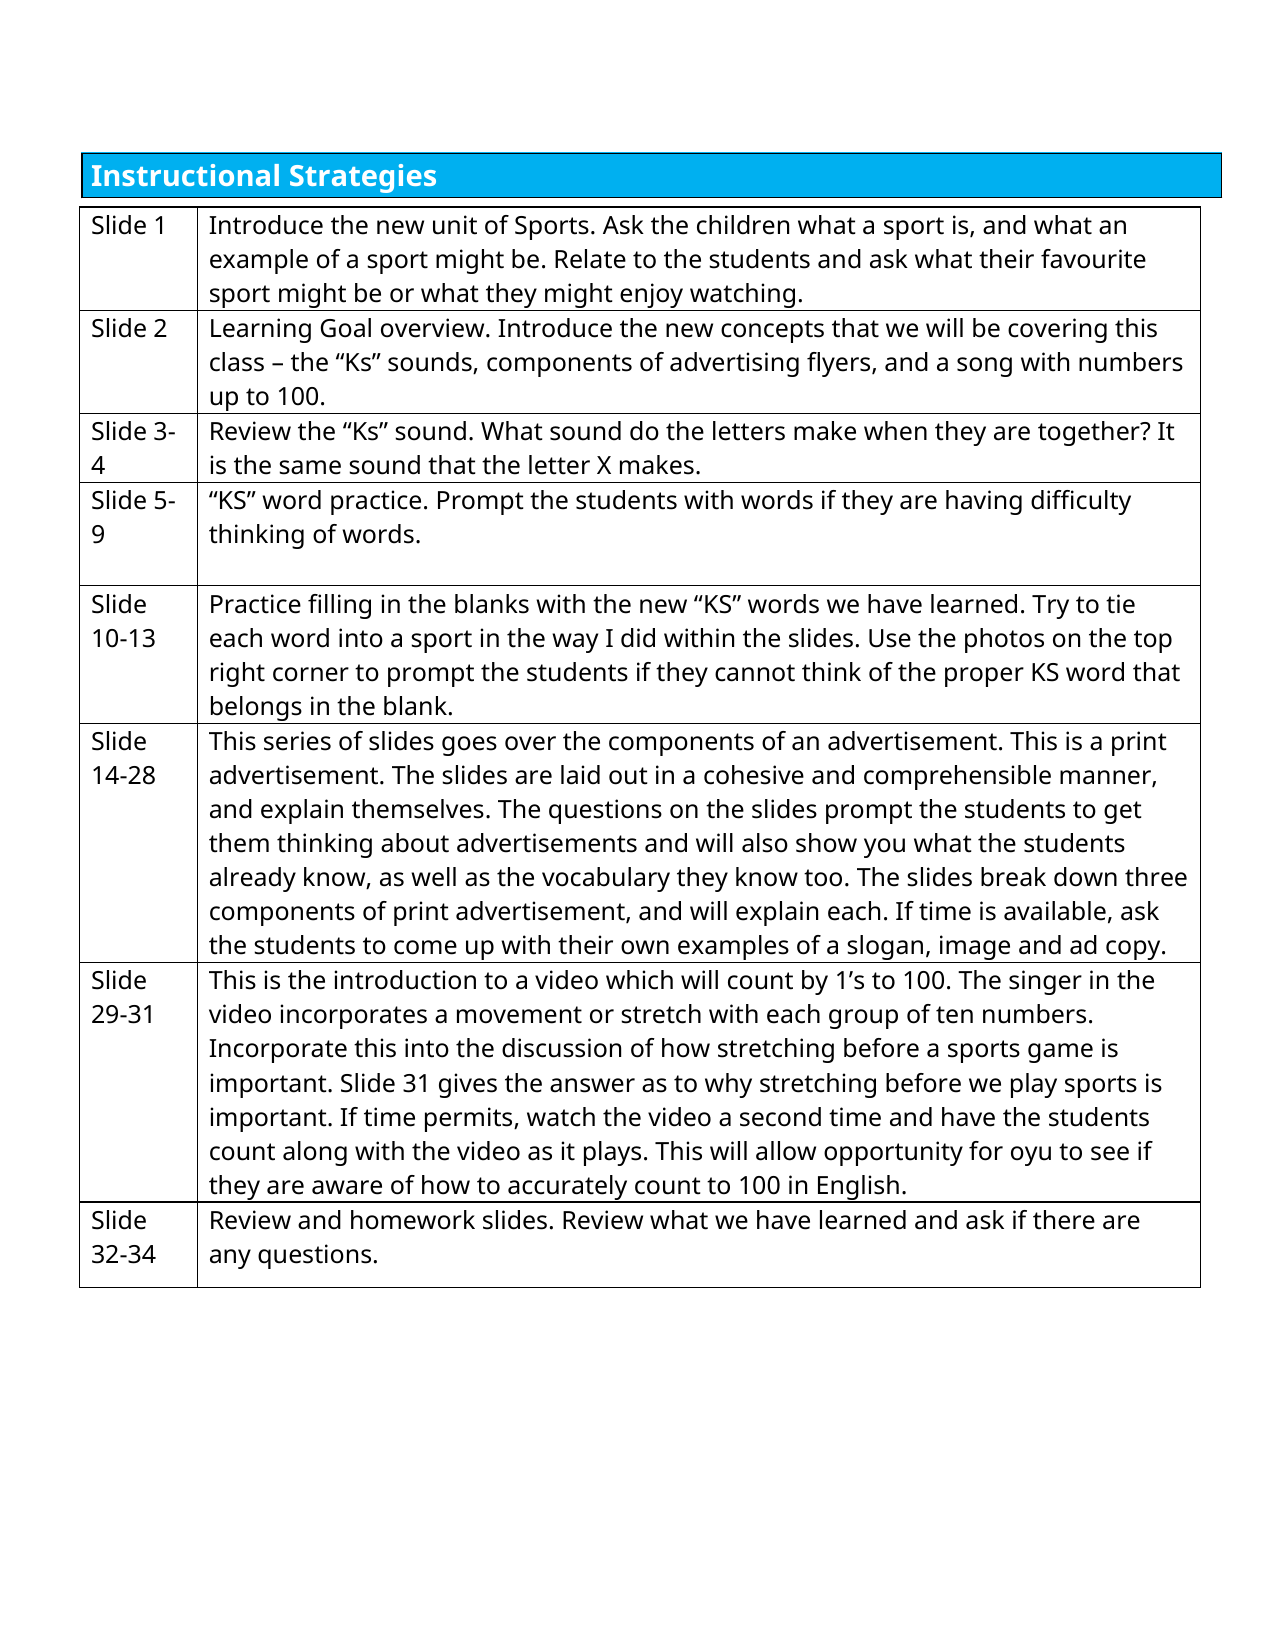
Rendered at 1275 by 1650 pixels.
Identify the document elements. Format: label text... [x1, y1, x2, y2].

table_cell This series of slides goes over the components of an advertisement. This is a print advertisement. The slides are laid out in a cohesive and comprehensible manner, and explain themselves. The questions on the slides prompt the students to get them thinking about advertisements and will also show you what the students already know, as well as the vocabulary they know too. The slides break down three components of print advertisement, and will explain each. If time is available, ask the students to come up with their own examples of a slogan, image and ad copy. [198, 724, 1200, 962]
table_cell “KS” word practice. Prompt the students with words if they are having difficulty thinking of words. [198, 483, 1200, 585]
table_header Introduce the new unit of Sports. Ask the children what a sport is, and what an example of a sport might be. Relate to the students and ask what their favourite sport might be or what they might enjoy watching. [198, 208, 1200, 309]
table_cell Slide 14-28 [80, 724, 197, 962]
table_cell Slide 3-4 [80, 414, 197, 482]
table_cell Slide 29-31 [80, 963, 197, 1201]
table_cell Slide 10-13 [80, 586, 197, 722]
table_cell This is the introduction to a video which will count by 1’s to 100. The singer in the video incorporates a movement or stretch with each group of ten numbers. Incorporate this into the discussion of how stretching before a sports game is important. Slide 31 gives the answer as to why stretching before we play sports is important. If time permits, watch the video a second time and have the students count along with the video as it plays. This will allow opportunity for oyu to see if they are aware of how to accurately count to 100 in English. [198, 963, 1200, 1201]
table_cell Learning Goal overview. Introduce the new concepts that we will be covering this class – the “Ks” sounds, components of advertising flyers, and a song with numbers up to 100. [198, 311, 1200, 413]
table_cell Review the “Ks” sound. What sound do the letters make when they are together? It is the same sound that the letter X makes. [198, 414, 1200, 482]
table_header Slide 1 [80, 208, 197, 309]
table_cell Slide 5-9 [80, 483, 197, 585]
text Instructional Strategies [83, 154, 1221, 197]
table_cell Practice filling in the blanks with the new “KS” words we have learned. Try to tie each word into a sport in the way I did within the slides. Use the photos on the top right corner to prompt the students if they cannot think of the proper KS word that belongs in the blank. [198, 586, 1200, 722]
table_cell Slide 32-34 [80, 1203, 197, 1287]
table_cell Slide 2 [80, 311, 197, 413]
table_cell Review and homework slides. Review what we have learned and ask if there are any questions. [198, 1203, 1200, 1287]
